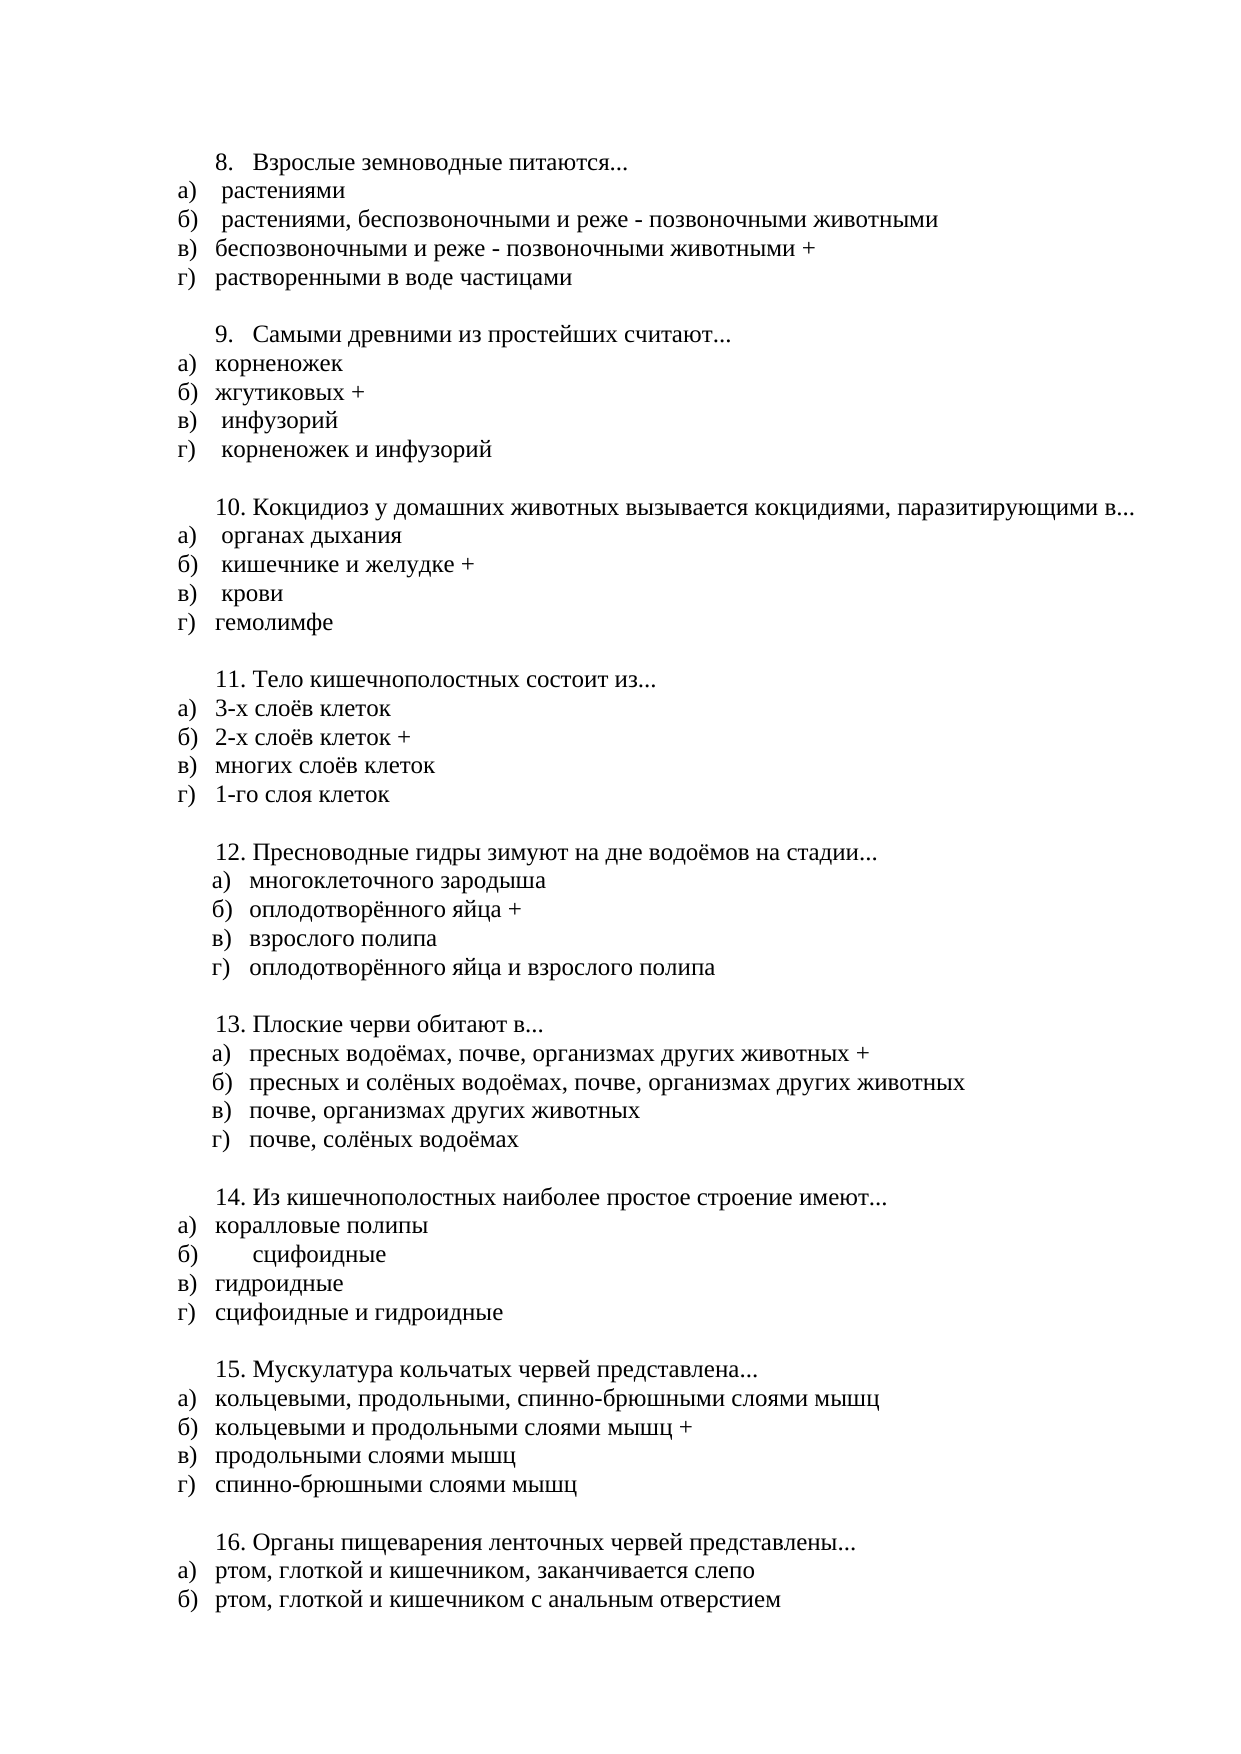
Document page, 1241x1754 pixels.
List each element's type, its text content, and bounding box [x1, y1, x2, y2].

list ртом, глоткой и кишечником с анальным отверстием [177, 1584, 1152, 1613]
list растениями, беспозвоночными и реже - позвоночными животными [177, 204, 1152, 233]
list сцифоидные и гидроидные [177, 1297, 1152, 1326]
list растворенными в воде частицами [177, 262, 1152, 291]
list 2-х слоёв клеток + [177, 722, 1152, 751]
list почве, солёных водоёмах [212, 1124, 1152, 1153]
list гемолимфе [177, 607, 1152, 636]
list 3-х слоёв клеток [177, 693, 1152, 722]
list гидроидные [177, 1268, 1152, 1297]
list Тело кишечнополостных состоит из... [215, 664, 1152, 693]
list Самыми древними из простейших считают... [215, 319, 1152, 348]
list 1-го слоя клеток [177, 779, 1152, 808]
list инфузорий [177, 406, 1152, 434]
list корненожек и инфузорий [177, 434, 1152, 463]
list Плоские черви обитают в... [215, 1009, 1152, 1038]
list кольцевыми и продольными слоями мышц + [177, 1412, 1152, 1441]
list Мускулатура кольчатых червей представлена... [215, 1354, 1152, 1383]
list продольными слоями мышц [177, 1441, 1152, 1469]
list оплодотворённого яйца + [212, 894, 1152, 923]
list многоклеточного зародыша [212, 866, 1152, 894]
list ртом, глоткой и кишечником, заканчивается слепо [177, 1556, 1152, 1584]
list органах дыхания [177, 521, 1152, 549]
list жгутиковых + [177, 377, 1152, 406]
list Взрослые земноводные питаются... [215, 147, 1152, 176]
list пресных и солёных водоёмах, почве, организмах других животных [212, 1067, 1152, 1096]
list почве, организмах других животных [212, 1096, 1152, 1124]
list пресных водоёмах, почве, организмах других животных + [212, 1038, 1152, 1067]
list Из кишечнополостных наиболее простое строение имеют... [215, 1182, 1152, 1211]
list растениями [177, 176, 1152, 204]
list спинно-брюшными слоями мышц [177, 1469, 1152, 1498]
list корненожек [177, 348, 1152, 377]
list беспозвоночными и реже - позвоночными животными + [177, 233, 1152, 262]
list Органы пищеварения ленточных червей представлены... [215, 1527, 1152, 1556]
list крови [177, 578, 1152, 607]
list кишечнике и желудке + [177, 549, 1152, 578]
list сцифоидные [177, 1239, 1152, 1268]
list оплодотворённого яйца и взрослого полипа [212, 952, 1152, 981]
list Кокцидиоз у домашних животных вызывается кокцидиями, паразитирующими в... [215, 492, 1152, 521]
list взрослого полипа [212, 923, 1152, 952]
list многих слоёв клеток [177, 751, 1152, 779]
list кольцевыми, продольными, спинно-брюшными слоями мышц [177, 1383, 1152, 1412]
list Пресноводные гидры зимуют на дне водоёмов на стадии... [215, 837, 1152, 866]
list коралловые полипы [177, 1211, 1152, 1239]
